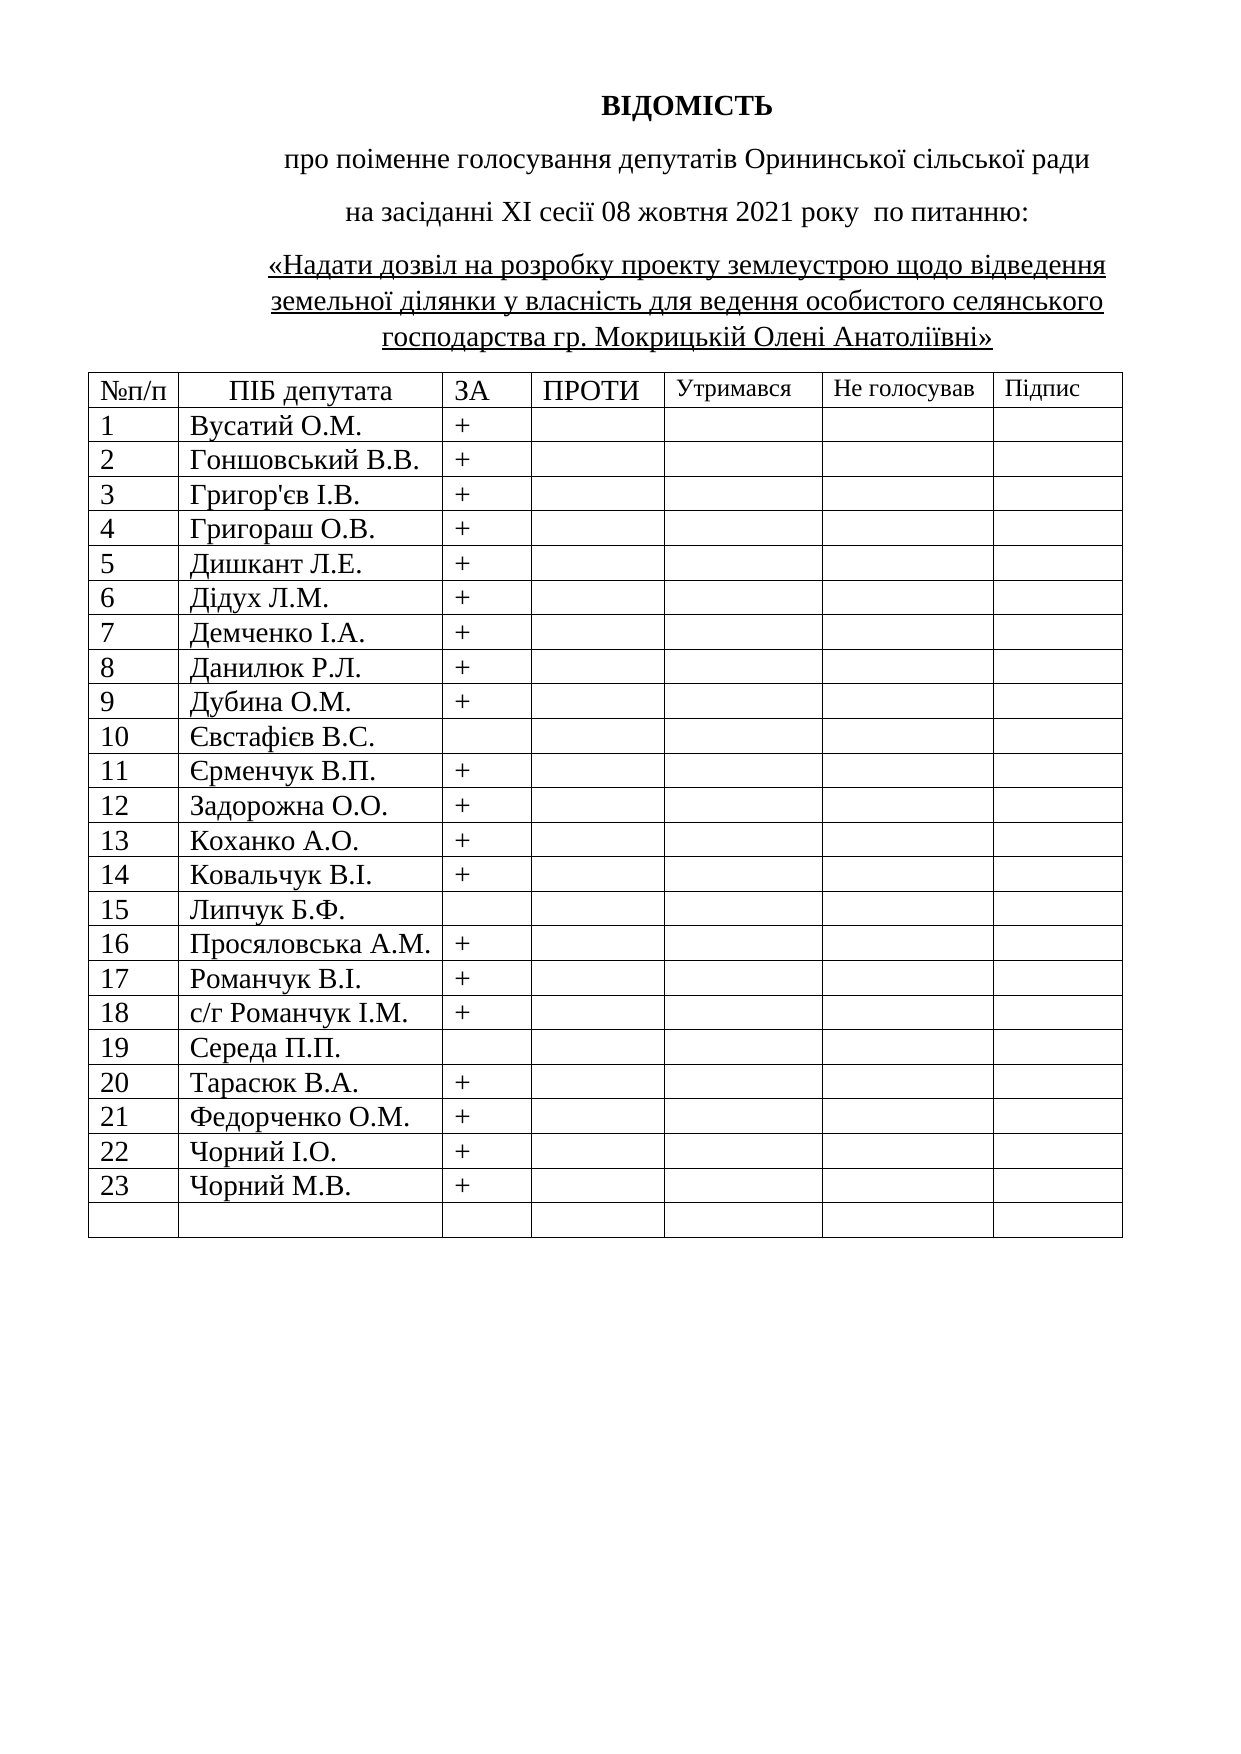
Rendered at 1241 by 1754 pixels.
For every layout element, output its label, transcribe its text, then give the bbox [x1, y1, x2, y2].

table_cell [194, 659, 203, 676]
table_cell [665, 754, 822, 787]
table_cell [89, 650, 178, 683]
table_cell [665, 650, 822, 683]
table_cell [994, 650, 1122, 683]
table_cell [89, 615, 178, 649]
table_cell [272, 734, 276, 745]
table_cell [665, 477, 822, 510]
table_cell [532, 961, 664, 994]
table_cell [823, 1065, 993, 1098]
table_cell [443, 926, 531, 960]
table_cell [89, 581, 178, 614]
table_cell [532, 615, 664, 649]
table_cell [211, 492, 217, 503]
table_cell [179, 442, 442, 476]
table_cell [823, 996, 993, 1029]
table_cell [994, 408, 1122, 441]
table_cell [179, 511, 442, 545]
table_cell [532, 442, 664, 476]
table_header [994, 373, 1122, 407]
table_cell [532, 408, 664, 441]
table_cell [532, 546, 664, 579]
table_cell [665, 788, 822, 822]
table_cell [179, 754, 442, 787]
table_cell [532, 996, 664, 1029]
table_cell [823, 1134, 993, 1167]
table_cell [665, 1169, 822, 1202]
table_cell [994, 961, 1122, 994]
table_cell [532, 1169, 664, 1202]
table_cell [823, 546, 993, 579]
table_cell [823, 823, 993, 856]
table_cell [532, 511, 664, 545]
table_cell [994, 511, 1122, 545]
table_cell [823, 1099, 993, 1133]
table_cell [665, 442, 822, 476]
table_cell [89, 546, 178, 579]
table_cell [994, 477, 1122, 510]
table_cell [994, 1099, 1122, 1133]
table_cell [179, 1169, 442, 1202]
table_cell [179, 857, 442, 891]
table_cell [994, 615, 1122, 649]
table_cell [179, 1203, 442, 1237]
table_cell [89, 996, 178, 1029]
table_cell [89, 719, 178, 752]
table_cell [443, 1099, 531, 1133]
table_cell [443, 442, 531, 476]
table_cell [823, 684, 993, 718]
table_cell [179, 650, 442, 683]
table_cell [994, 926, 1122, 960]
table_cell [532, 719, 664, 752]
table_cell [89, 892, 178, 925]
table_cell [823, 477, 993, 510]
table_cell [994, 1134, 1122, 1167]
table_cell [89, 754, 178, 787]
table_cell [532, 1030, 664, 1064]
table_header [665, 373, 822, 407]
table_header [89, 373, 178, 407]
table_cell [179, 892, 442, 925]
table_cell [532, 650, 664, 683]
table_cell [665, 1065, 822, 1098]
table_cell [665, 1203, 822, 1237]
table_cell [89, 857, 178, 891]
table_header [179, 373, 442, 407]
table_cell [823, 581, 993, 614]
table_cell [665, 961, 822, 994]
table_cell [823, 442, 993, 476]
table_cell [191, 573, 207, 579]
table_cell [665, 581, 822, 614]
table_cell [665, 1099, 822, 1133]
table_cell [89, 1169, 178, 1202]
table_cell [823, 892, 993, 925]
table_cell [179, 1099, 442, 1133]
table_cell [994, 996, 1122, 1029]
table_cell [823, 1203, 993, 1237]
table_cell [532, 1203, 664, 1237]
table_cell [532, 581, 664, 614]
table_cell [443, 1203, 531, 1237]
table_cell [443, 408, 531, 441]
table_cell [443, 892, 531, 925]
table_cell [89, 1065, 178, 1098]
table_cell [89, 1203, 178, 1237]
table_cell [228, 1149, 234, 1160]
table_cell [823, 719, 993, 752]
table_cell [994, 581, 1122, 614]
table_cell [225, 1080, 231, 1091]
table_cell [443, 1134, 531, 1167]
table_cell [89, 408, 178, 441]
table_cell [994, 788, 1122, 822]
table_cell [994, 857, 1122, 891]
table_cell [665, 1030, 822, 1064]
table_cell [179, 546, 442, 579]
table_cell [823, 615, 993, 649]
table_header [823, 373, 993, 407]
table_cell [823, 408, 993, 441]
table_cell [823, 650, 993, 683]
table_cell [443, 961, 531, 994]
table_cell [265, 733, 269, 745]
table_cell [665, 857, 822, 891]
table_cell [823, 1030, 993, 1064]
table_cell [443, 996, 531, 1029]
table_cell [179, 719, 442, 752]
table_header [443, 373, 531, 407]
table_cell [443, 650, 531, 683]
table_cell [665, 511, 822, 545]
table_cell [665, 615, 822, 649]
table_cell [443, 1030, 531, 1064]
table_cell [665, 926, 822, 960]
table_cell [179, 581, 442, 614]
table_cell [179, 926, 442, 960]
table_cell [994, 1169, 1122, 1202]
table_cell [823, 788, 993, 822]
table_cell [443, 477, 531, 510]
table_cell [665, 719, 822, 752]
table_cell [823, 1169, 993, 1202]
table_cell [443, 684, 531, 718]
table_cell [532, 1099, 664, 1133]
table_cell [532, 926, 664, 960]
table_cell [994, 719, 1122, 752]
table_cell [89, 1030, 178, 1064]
text «Надати дозвіл на розробку проекту землеустрою щодо відведення земельної ділянки у власність для ведення особистого селянського господарства гр. Мокрицькій Олені Анатоліївні» [223, 247, 1152, 353]
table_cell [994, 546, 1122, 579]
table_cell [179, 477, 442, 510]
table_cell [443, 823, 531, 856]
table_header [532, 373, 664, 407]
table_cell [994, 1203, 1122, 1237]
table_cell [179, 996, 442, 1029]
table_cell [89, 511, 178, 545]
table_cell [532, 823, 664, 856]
text ВІДОМІСТЬ [223, 88, 1152, 122]
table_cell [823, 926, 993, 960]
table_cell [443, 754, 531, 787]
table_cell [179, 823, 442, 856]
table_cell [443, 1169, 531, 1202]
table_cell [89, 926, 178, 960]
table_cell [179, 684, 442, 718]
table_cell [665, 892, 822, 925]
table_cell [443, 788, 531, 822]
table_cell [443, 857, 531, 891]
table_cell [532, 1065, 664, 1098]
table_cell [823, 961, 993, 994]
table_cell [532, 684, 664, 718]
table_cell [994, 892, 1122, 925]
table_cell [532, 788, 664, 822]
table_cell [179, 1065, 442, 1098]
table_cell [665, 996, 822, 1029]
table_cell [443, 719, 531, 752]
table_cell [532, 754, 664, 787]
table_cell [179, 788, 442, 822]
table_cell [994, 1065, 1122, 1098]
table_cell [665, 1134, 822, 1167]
text на засіданні XI сесії 08 жовтня 2021 року по питанню: [223, 194, 1152, 228]
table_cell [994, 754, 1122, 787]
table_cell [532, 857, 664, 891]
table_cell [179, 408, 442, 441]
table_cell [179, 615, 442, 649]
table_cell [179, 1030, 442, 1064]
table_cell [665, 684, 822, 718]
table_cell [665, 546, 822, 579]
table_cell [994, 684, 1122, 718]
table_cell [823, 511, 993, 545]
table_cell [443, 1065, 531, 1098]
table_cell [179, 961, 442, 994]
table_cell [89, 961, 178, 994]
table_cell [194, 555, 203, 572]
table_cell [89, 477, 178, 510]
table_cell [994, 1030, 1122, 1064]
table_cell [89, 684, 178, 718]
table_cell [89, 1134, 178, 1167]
text про поіменне голосування депутатів Орининської сільської ради [223, 141, 1152, 175]
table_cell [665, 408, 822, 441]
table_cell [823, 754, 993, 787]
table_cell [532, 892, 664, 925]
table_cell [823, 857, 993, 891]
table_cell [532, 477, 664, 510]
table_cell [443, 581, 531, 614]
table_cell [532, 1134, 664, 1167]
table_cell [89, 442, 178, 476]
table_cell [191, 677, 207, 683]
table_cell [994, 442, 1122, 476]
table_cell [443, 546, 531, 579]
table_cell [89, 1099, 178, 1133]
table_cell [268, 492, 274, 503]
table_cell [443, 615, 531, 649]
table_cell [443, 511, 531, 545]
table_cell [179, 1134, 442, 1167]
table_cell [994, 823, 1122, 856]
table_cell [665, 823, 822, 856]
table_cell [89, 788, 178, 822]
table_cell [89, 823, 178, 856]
